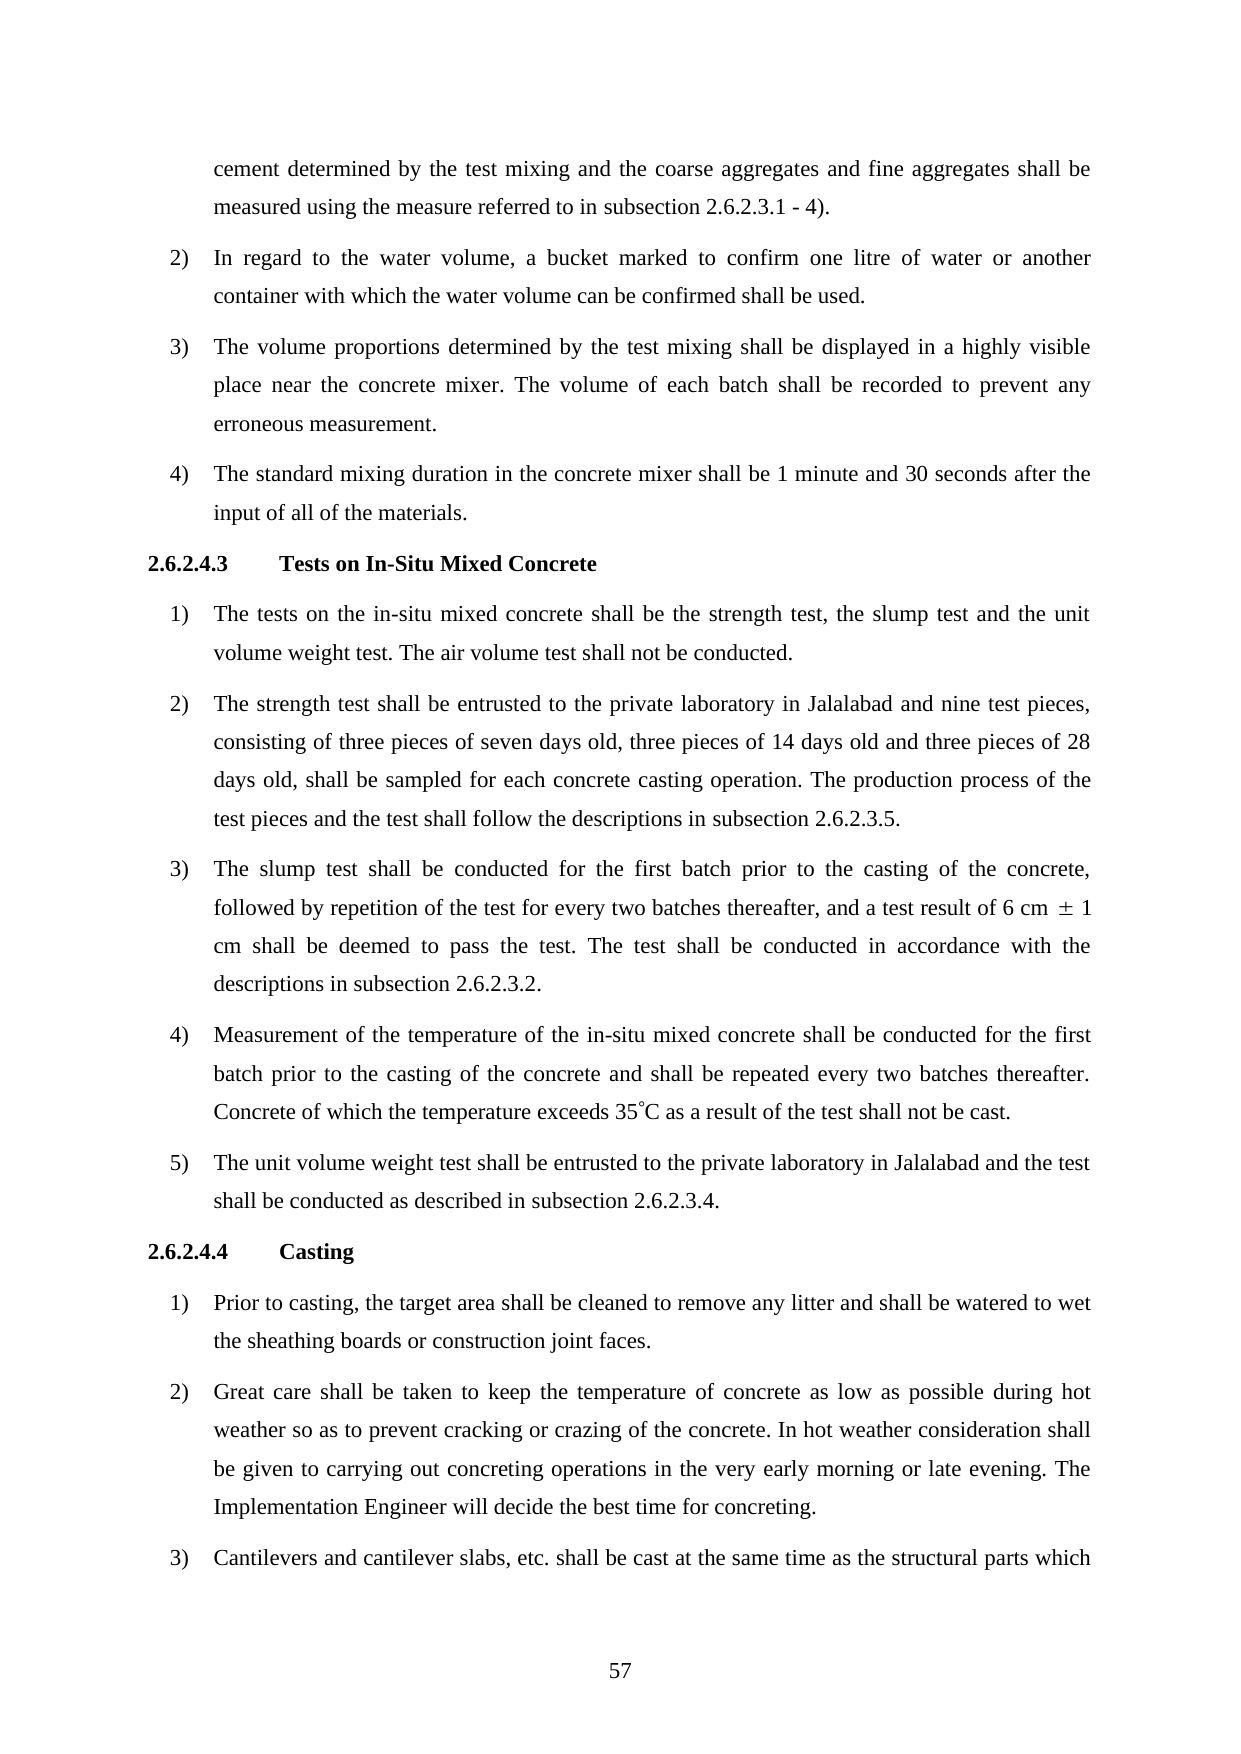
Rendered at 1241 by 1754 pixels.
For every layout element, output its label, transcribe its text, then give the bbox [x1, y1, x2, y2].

subtitle Tests on In-Situ Mixed Concrete [148, 544, 1092, 582]
subtitle The volume proportions determined by the test mixing shall be displayed in a highly visible place near the concrete mixer. The volume of each batch shall be recorded to prevent any erroneous measurement. [169, 327, 1092, 442]
subtitle The slump test shall be conducted for the first batch prior to the casting of the concrete, followed by repetition of the test for every two batches thereafter, and a test result of 6 cm 1 cm shall be deemed to pass the test. The test shall be conducted in accordance with the descriptions in subsection 2.6.2.3.2. [169, 849, 1092, 1003]
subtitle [169, 1538, 1092, 1576]
subtitle The strength test shall be entrusted to the private laboratory in Jalalabad and nine test pieces, consisting of three pieces of seven days old, three pieces of 14 days old and three pieces of 28 days old, shall be sampled for each concrete casting operation. The production process of the test pieces and the test shall follow the descriptions in subsection 2.6.2.3.5. [169, 684, 1092, 837]
subtitle Casting [148, 1232, 1092, 1270]
subtitle The unit volume weight test shall be entrusted to the private laboratory in Jalalabad and the test shall be conducted as described in subsection 2.6.2.3.4. [169, 1143, 1092, 1219]
subtitle Measurement of the temperature of the in-situ mixed concrete shall be conducted for the first batch prior to the casting of the concrete and shall be repeated every two batches thereafter. Concrete of which the temperature exceeds 35C as a result of the test shall not be cast. [169, 1015, 1092, 1130]
subtitle The tests on the in-situ mixed concrete shall be the strength test, the slump test and the unit volume weight test. The air volume test shall not be conducted. [169, 594, 1092, 671]
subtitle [169, 149, 1092, 225]
subtitle In regard to the water volume, a bucket marked to confirm one litre of water or another container with which the water volume can be confirmed shall be used. [169, 238, 1092, 314]
subtitle Prior to casting, the target area shall be cleaned to remove any litter and shall be watered to wet the sheathing boards or construction joint faces. [169, 1283, 1092, 1359]
subtitle The standard mixing duration in the concrete mixer shall be 1 minute and 30 seconds after the input of all of the materials. [169, 454, 1092, 531]
subtitle Great care shall be taken to keep the temperature of concrete as low as possible during hot weather so as to prevent cracking or crazing of the concrete. In hot weather consideration shall be given to carrying out concreting operations in the very early morning or late evening. The Implementation Engineer will decide the best time for concreting. [169, 1372, 1092, 1525]
